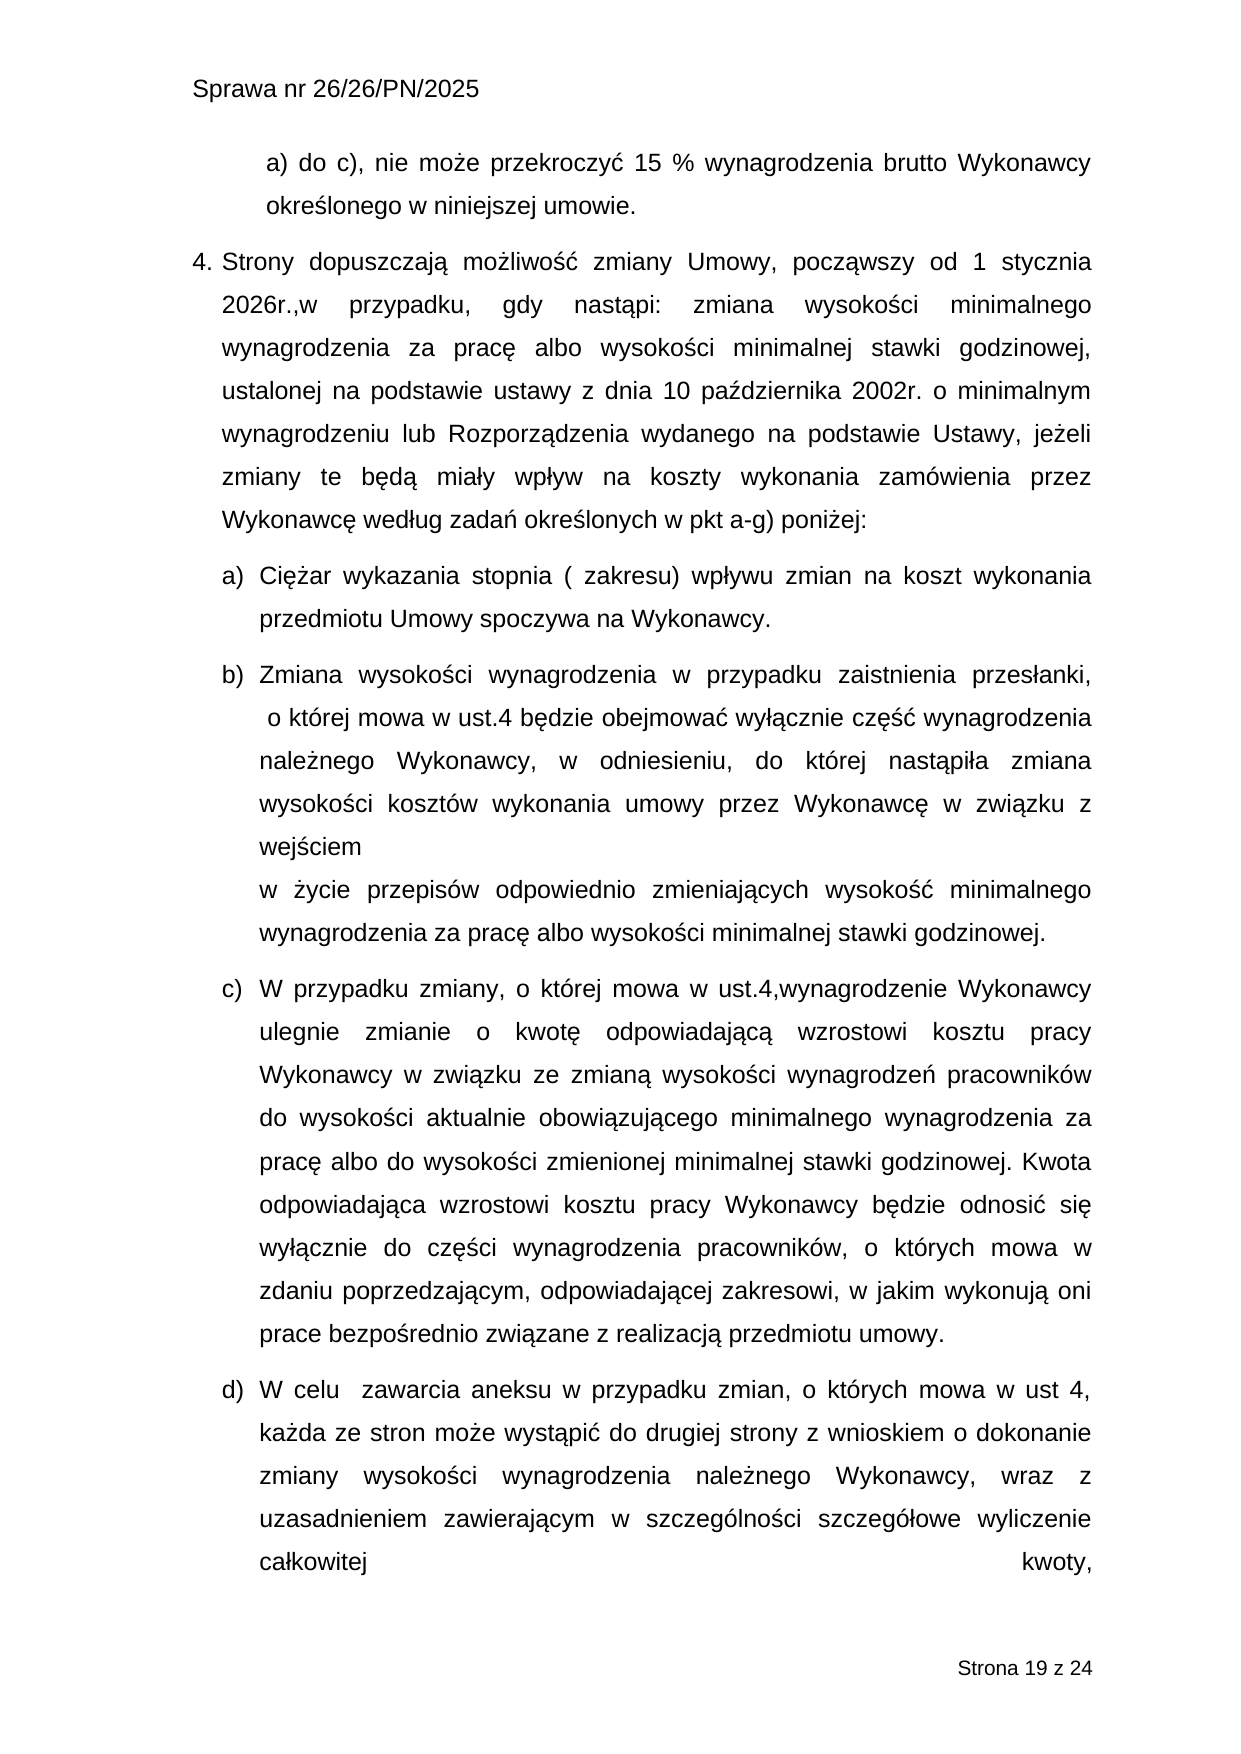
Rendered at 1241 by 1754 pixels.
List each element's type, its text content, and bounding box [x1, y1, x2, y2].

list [236, 148, 1092, 219]
list Ciężar wykazania stopnia ( zakresu) wpływu zmian na koszt wykonania przedmiotu Umowy spoczywa na Wykonawcy. [222, 561, 1092, 633]
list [222, 1374, 1092, 1576]
list Zmiana wysokości wynagrodzenia w przypadku zaistnienia przesłanki, o której mowa w ust.4 będzie obejmować wyłącznie część wynagrodzenia należnego Wykonawcy, w odniesieniu, do której nastąpiła zmiana wysokości kosztów wykonania umowy przez Wykonawcę w związku z wejściem w życie przepisów odpowiednio zmieniających wysokość minimalnego wynagrodzenia za pracę albo wysokości minimalnej stawki godzinowej. [222, 659, 1092, 947]
list W przypadku zmiany, o której mowa w ust.4,wynagrodzenie Wykonawcy ulegnie zmianie o kwotę odpowiadającą wzrostowi kosztu pracy Wykonawcy w związku ze zmianą wysokości wynagrodzeń pracowników do wysokości aktualnie obowiązującego minimalnego wynagrodzenia za pracę albo do wysokości zmienionej minimalnej stawki godzinowej. Kwota odpowiadająca wzrostowi kosztu pracy Wykonawcy będzie odnosić się wyłącznie do części wynagrodzenia pracowników, o których mowa w zdaniu poprzedzającym, odpowiadającej zakresowi, w jakim wykonują oni prace bezpośrednio związane z realizacją przedmiotu umowy. [222, 974, 1092, 1348]
list Strony dopuszczają możliwość zmiany Umowy, począwszy od 1 stycznia 2026r.,w przypadku, gdy nastąpi: zmiana wysokości minimalnego wynagrodzenia za pracę albo wysokości minimalnej stawki godzinowej, ustalonej na podstawie ustawy z dnia 10 października 2002r. o minimalnym wynagrodzeniu lub Rozporządzenia wydanego na podstawie Ustawy, jeżeli zmiany te będą miały wpływ na koszty wykonania zamówienia przez Wykonawcę według zadań określonych w pkt a-g) poniżej: [192, 246, 1092, 534]
